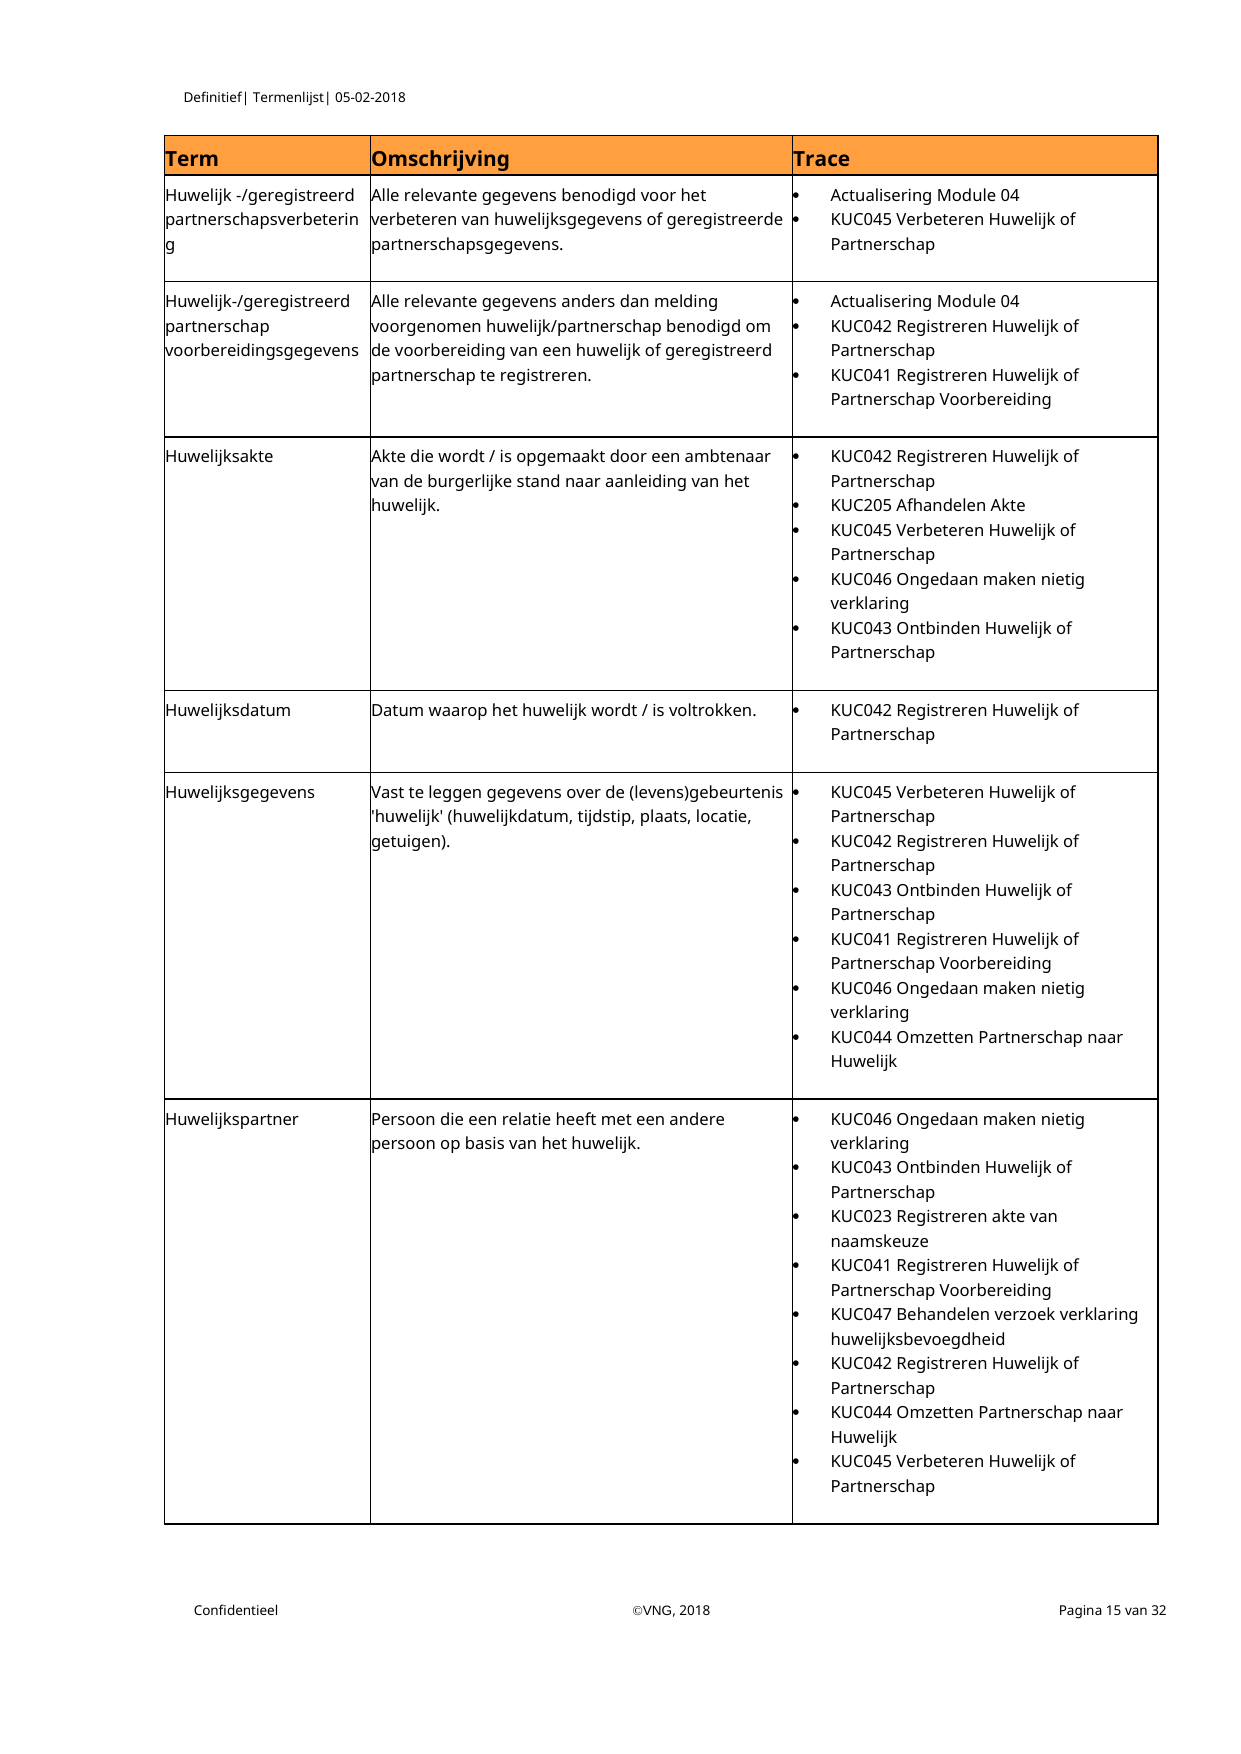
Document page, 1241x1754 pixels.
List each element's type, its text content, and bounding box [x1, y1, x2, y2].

table_cell Vast te leggen gegevens over de (levens)gebeurtenis 'huwelijk' (huwelijkdatum, tijdstip, plaats, locatie, getuigen). [371, 773, 792, 1098]
table_cell Huwelijksdatum [165, 691, 370, 772]
table_cell Actualisering Module 04 KUC045 Verbeteren Huwelijk of Partnerschap [793, 176, 1157, 281]
table_cell Huwelijk-/geregistreerd partnerschap voorbereidingsgegevens [165, 282, 370, 436]
table_cell Huwelijksakte [165, 438, 370, 689]
table_cell Persoon die een relatie heeft met een andere persoon op basis van het huwelijk. [371, 1100, 792, 1523]
table_cell KUC046 Ongedaan maken nietig verklaring KUC043 Ontbinden Huwelijk of Partnerschap KUC023 Registreren akte van naamskeuze KUC041 Registreren Huwelijk of Partnerschap Voorbereiding KUC047 Behandelen verzoek verklaring huwelijksbevoegdheid KUC042 Registreren Huwelijk of Partnerschap KUC044 Omzetten Partnerschap naar Huwelijk KUC045 Verbeteren Huwelijk of Partnerschap [793, 1100, 1157, 1523]
table_cell Actualisering Module 04 KUC042 Registreren Huwelijk of Partnerschap KUC041 Registreren Huwelijk of Partnerschap Voorbereiding [793, 282, 1157, 436]
table_cell Alle relevante gegevens anders dan melding voorgenomen huwelijk/partnerschap benodigd om de voorbereiding van een huwelijk of geregistreerd partnerschap te registreren. [371, 282, 792, 436]
table_cell Datum waarop het huwelijk wordt / is voltrokken. [371, 691, 792, 772]
table_header Term [165, 136, 370, 174]
table_cell Huwelijkspartner [165, 1100, 370, 1523]
table_cell Alle relevante gegevens benodigd voor het verbeteren van huwelijksgegevens of geregistreerde partnerschapsgegevens. [371, 176, 792, 281]
table_cell KUC045 Verbeteren Huwelijk of Partnerschap KUC042 Registreren Huwelijk of Partnerschap KUC043 Ontbinden Huwelijk of Partnerschap KUC041 Registreren Huwelijk of Partnerschap Voorbereiding KUC046 Ongedaan maken nietig verklaring KUC044 Omzetten Partnerschap naar Huwelijk [793, 773, 1157, 1098]
table_cell Huwelijk -/geregistreerd partnerschapsverbetering [165, 176, 370, 281]
table_cell Huwelijksgegevens [165, 773, 370, 1098]
table_cell KUC042 Registreren Huwelijk of Partnerschap KUC205 Afhandelen Akte KUC045 Verbeteren Huwelijk of Partnerschap KUC046 Ongedaan maken nietig verklaring KUC043 Ontbinden Huwelijk of Partnerschap [793, 438, 1157, 689]
table_header Omschrijving [371, 136, 792, 174]
table_header Trace [793, 136, 1157, 174]
table_cell Akte die wordt / is opgemaakt door een ambtenaar van de burgerlijke stand naar aanleiding van het huwelijk. [371, 438, 792, 689]
table_cell KUC042 Registreren Huwelijk of Partnerschap [793, 691, 1157, 772]
